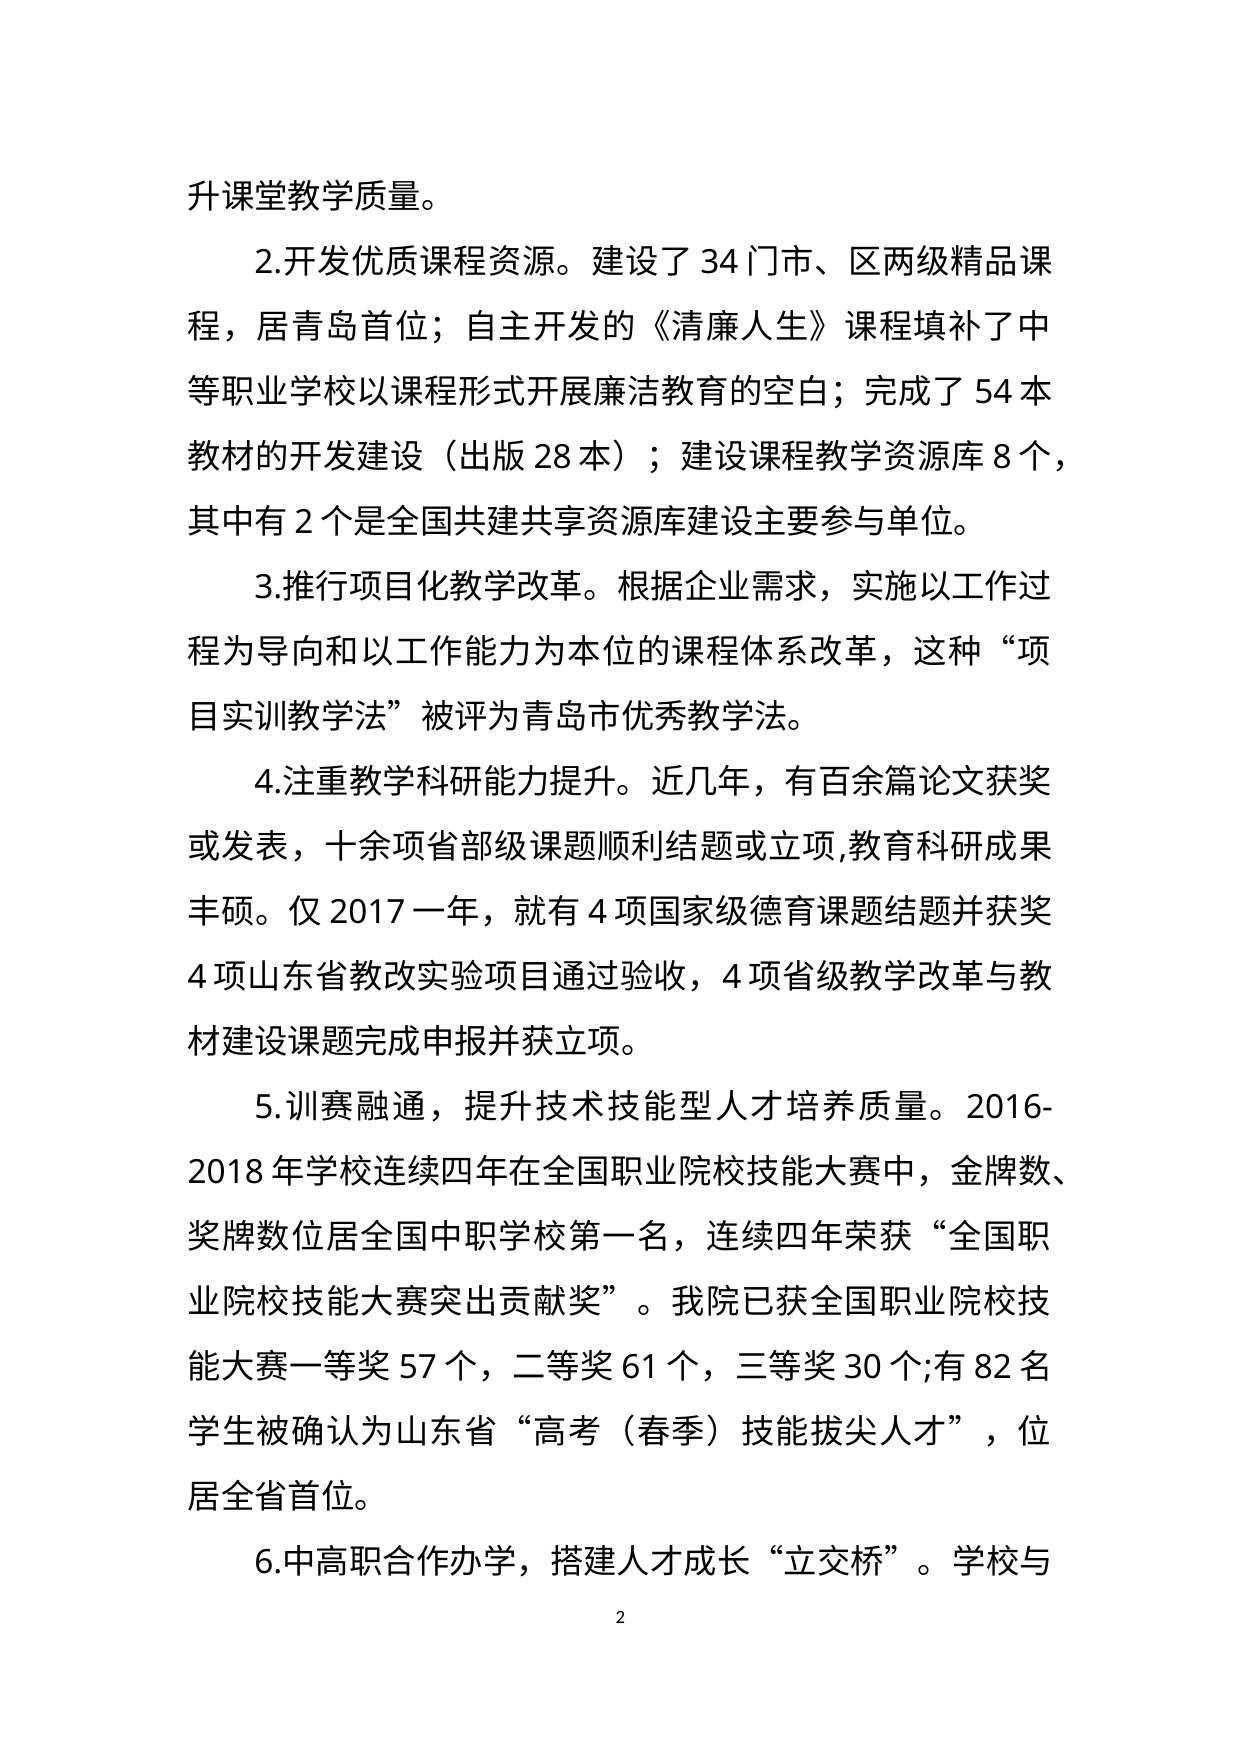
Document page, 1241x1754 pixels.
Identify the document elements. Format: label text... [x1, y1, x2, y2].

text 5.训赛融通，提升技术技能型人才培养质量。2016-2018年学校连续四年在全国职业院校技能大赛中，金牌数、奖牌数位居全国中职学校第一名，连续四年荣获“全国职业院校技能大赛突出贡献奖”。我院已获全国职业院校技能大赛一等奖57个，二等奖61个，三等奖30个;有82名学生被确认为山东省“高考（春季）技能拔尖人才”，位居全省首位。 [187, 1072, 1053, 1527]
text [187, 162, 1053, 227]
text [187, 1527, 1053, 1592]
text 4.注重教学科研能力提升。近几年，有百余篇论文获奖或发表，十余项省部级课题顺利结题或立项,教育科研成果丰硕。仅2017一年，就有4项国家级德育课题结题并获奖，4项山东省教改实验项目通过验收，4项省级教学改革与教材建设课题完成申报并获立项。 [187, 747, 1053, 1072]
text 2.开发优质课程资源。建设了34门市、区两级精品课程，居青岛首位；自主开发的《清廉人生》课程填补了中等职业学校以课程形式开展廉洁教育的空白；完成了54本教材的开发建设（出版28本）；建设课程教学资源库8个，其中有2个是全国共建共享资源库建设主要参与单位。 [187, 227, 1053, 552]
text 3.推行项目化教学改革。根据企业需求，实施以工作过程为导向和以工作能力为本位的课程体系改革，这种“项目实训教学法”被评为青岛市优秀教学法。 [187, 552, 1053, 747]
